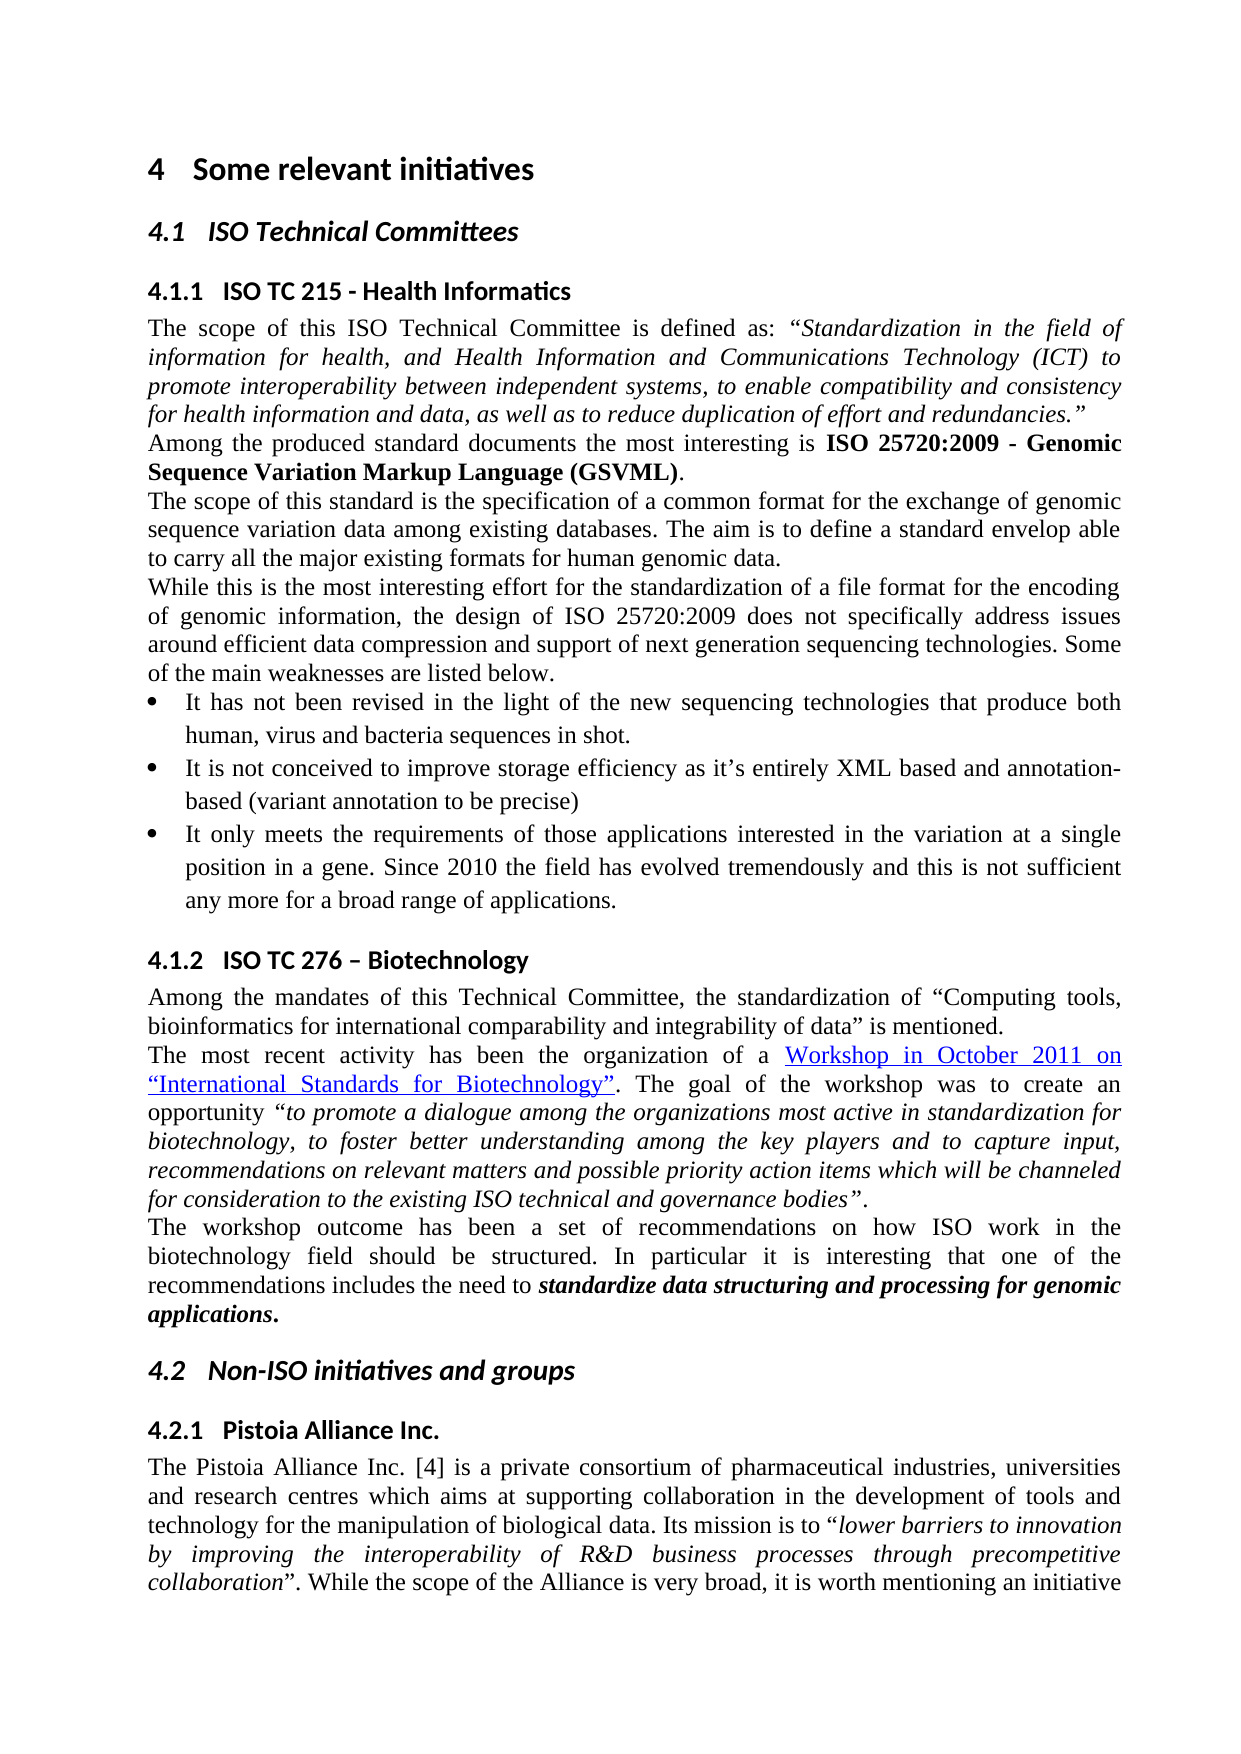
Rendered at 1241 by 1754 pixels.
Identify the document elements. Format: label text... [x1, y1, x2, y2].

list It only meets the requirements of those applications interested in the variation at a single position in a gene. Since 2010 the field has evolved tremendously and this is not sufficient any more for a broad range of applications. [148, 819, 1122, 914]
text The most recent activity has been the organization of a Workshop in October 2011 on “International Standards for Biotechnology”. The goal of the workshop was to create an opportunity “to promote a dialogue among the organizations most active in standardization for biotechnology, to foster better understanding among the key players and to capture input, recommendations on relevant matters and possible priority action items which will be channeled for consideration to the existing ISO technical and governance bodies”. [148, 1040, 1122, 1212]
subtitle ISO Technical Committees [148, 213, 1122, 249]
list It is not conceived to improve storage efficiency as it’s entirely XML based and annotation-based (variant annotation to be precise) [148, 753, 1122, 815]
subtitle ISO TC 215 - Health Informatics [148, 274, 1122, 307]
subtitle Pistoia Alliance Inc. [148, 1413, 1122, 1446]
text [148, 1452, 1122, 1596]
text Among the mandates of this Technical Committee, the standardization of “Computing tools, bioinformatics for international comparability and integrability of data” is mentioned. [148, 982, 1122, 1040]
text The workshop outcome has been a set of recommendations on how ISO work in the biotechnology field should be structured. In particular it is interesting that one of the recommendations includes the need to standardize data structuring and processing for genomic applications. [148, 1212, 1122, 1327]
text The scope of this ISO Technical Committee is defined as: “Standardization in the field of information for health, and Health Information and Communications Technology (ICT) to promote interoperability between independent systems, to enable compatibility and consistency for health information and data, as well as to reduce duplication of effort and redundancies.” [148, 313, 1122, 428]
subtitle Non-ISO initiatives and groups [148, 1352, 1122, 1388]
text The scope of this standard is the specification of a common format for the exchange of genomic sequence variation data among existing databases. The aim is to define a standard envelop able to carry all the major existing formats for human genomic data. [148, 486, 1122, 572]
text Among the produced standard documents the most interesting is ISO 25720:2009 - Genomic Sequence Variation Markup Language (GSVML). [148, 428, 1122, 486]
subtitle ISO TC 276 – Biotechnology [148, 943, 1122, 976]
text While this is the most interesting effort for the standardization of a file format for the encoding of genomic information, the design of ISO 25720:2009 does not specifically address issues around efficient data compression and support of next generation sequencing technologies. Some of the main weaknesses are listed below. [148, 572, 1122, 687]
subtitle Some relevant initiatives [148, 148, 1122, 188]
list It has not been revised in the light of the new sequencing technologies that produce both human, virus and bacteria sequences in shot. [148, 687, 1122, 749]
